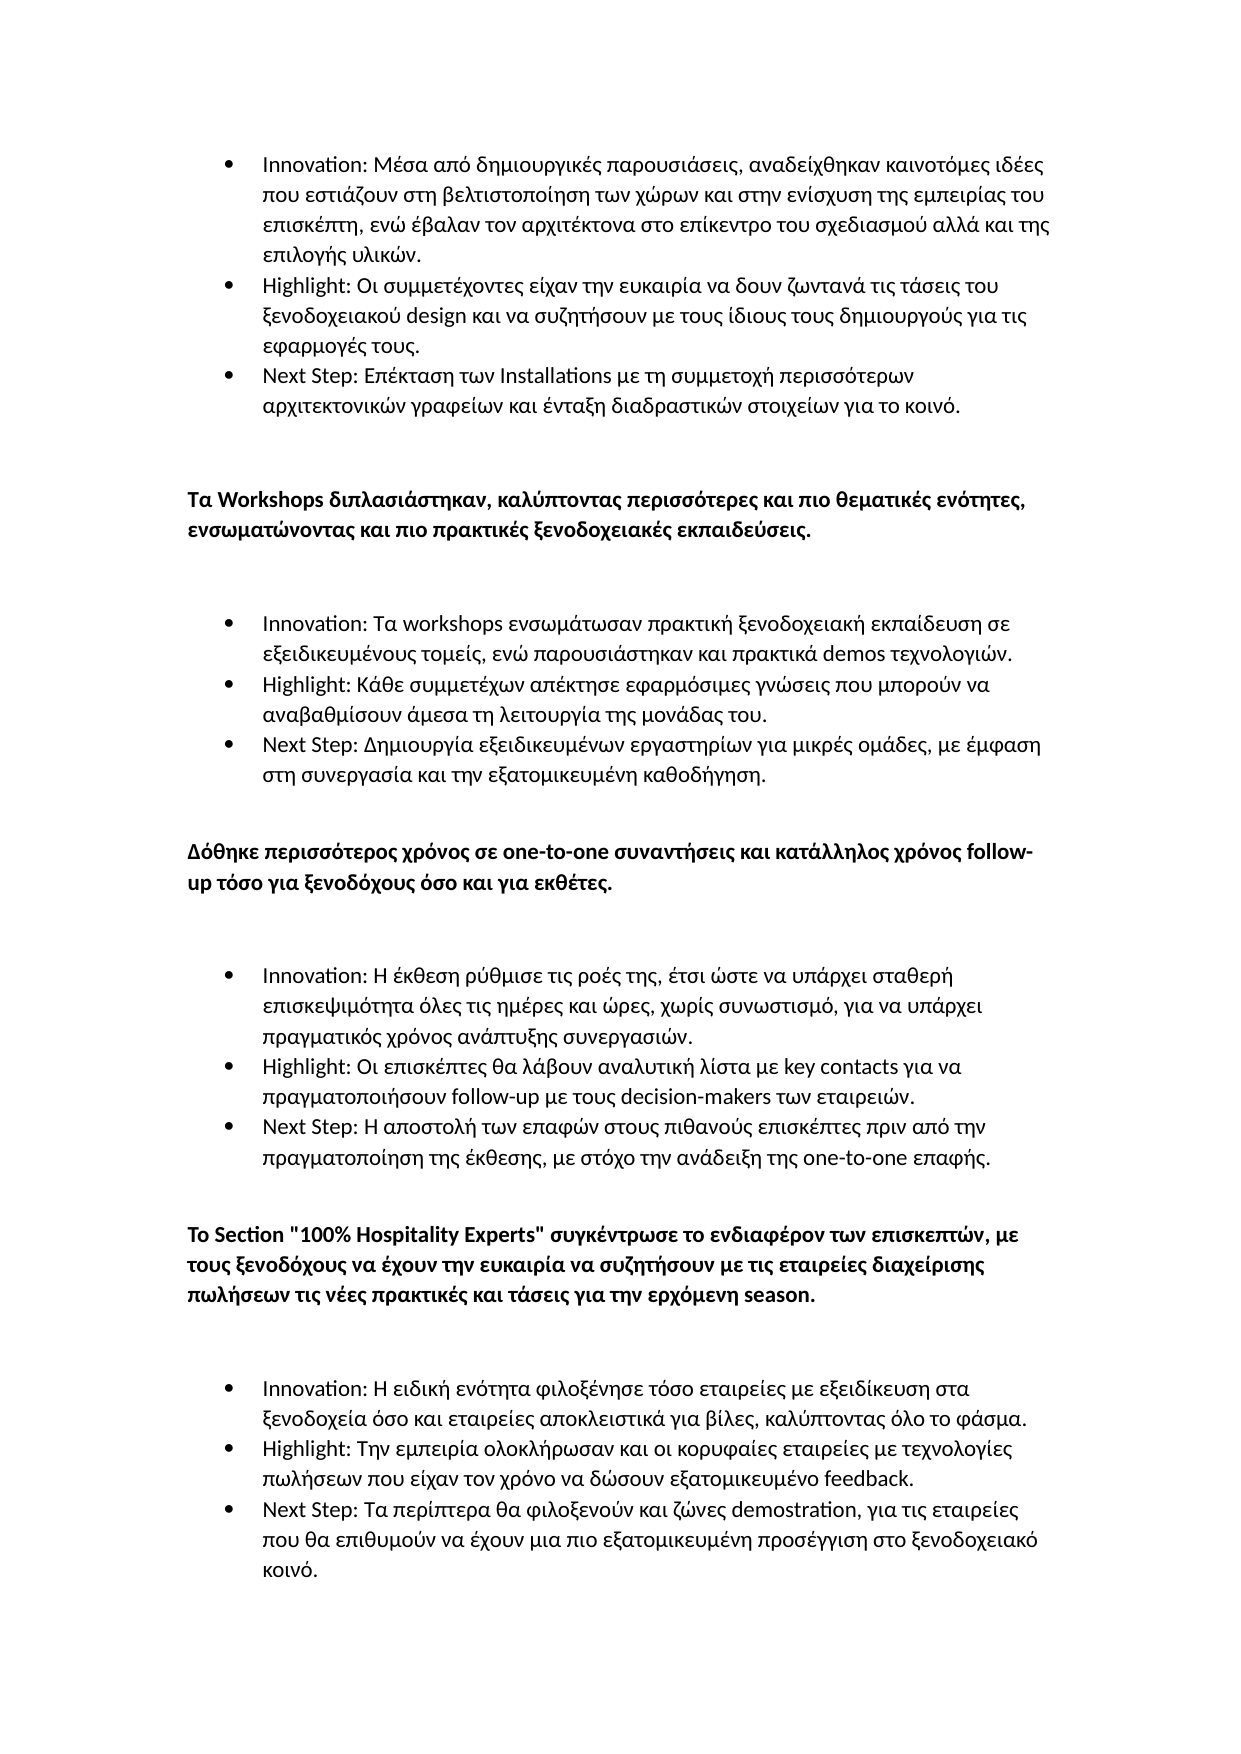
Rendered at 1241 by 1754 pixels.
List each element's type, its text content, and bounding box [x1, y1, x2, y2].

text Το Section "100% Hospitality Experts" συγκέντρωσε το ενδιαφέρον των επισκεπτών, με τους ξενοδόχους να έχουν την ευκαιρία να συζητήσουν με τις εταιρείες διαχείρισης πωλήσεων τις νέες πρακτικές και τάσεις για την ερχόμενη season. [187, 1220, 1053, 1308]
list Innovation: Μέσα από δημιουργικές παρουσιάσεις, αναδείχθηκαν καινοτόμες ιδέες που εστιάζουν στη βελτιστοποίηση των χώρων και στην ενίσχυση της εμπειρίας του επισκέπτη, ενώ έβαλαν τον αρχιτέκτονα στο επίκεντρο του σχεδιασμού αλλά και της επιλογής υλικών. [225, 150, 1053, 269]
text Δόθηκε περισσότερος χρόνος σε one-to-one συναντήσεις και κατάλληλος χρόνος follow-up τόσο για ξενοδόχους όσο και για εκθέτες. [187, 837, 1053, 896]
text Τα Workshops διπλασιάστηκαν, καλύπτοντας περισσότερες και πιο θεματικές ενότητες, ενσωματώνοντας και πιο πρακτικές ξενοδοχειακές εκπαιδεύσεις. [187, 485, 1053, 544]
list Highlight: Την εμπειρία ολοκλήρωσαν και οι κορυφαίες εταιρείες με τεχνολογίες πωλήσεων που είχαν τον χρόνο να δώσουν εξατομικευμένο feedback. [225, 1434, 1053, 1493]
list Highlight: Κάθε συμμετέχων απέκτησε εφαρμόσιμες γνώσεις που μπορούν να αναβαθμίσουν άμεσα τη λειτουργία της μονάδας του. [225, 670, 1053, 728]
list Innovation: Η έκθεση ρύθμισε τις ροές της, έτσι ώστε να υπάρχει σταθερή επισκεψιμότητα όλες τις ημέρες και ώρες, χωρίς συνωστισμό, για να υπάρχει πραγματικός χρόνος ανάπτυξης συνεργασιών. [225, 961, 1053, 1050]
list Highlight: Οι συμμετέχοντες είχαν την ευκαιρία να δουν ζωντανά τις τάσεις του ξενοδοχειακού design και να συζητήσουν με τους ίδιους τους δημιουργούς για τις εφαρμογές τους. [225, 271, 1053, 359]
list Next Step: Δημιουργία εξειδικευμένων εργαστηρίων για μικρές ομάδες, με έμφαση στη συνεργασία και την εξατομικευμένη καθοδήγηση. [225, 730, 1053, 788]
list Innovation: Η ειδική ενότητα φιλοξένησε τόσο εταιρείες με εξειδίκευση στα ξενοδοχεία όσο και εταιρείες αποκλειστικά για βίλες, καλύπτοντας όλο το φάσμα. [225, 1374, 1053, 1432]
list Next Step: Επέκταση των Installations με τη συμμετοχή περισσότερων αρχιτεκτονικών γραφείων και ένταξη διαδραστικών στοιχείων για το κοινό. [225, 361, 1053, 420]
list Next Step: Η αποστολή των επαφών στους πιθανούς επισκέπτες πριν από την πραγματοποίηση της έκθεσης, με στόχο την ανάδειξη της one-to-one επαφής. [225, 1112, 1053, 1171]
list Next Step: Τα περίπτερα θα φιλοξενούν και ζώνες demostration, για τις εταιρείες που θα επιθυμούν να έχουν μια πιο εξατομικευμένη προσέγγιση στο ξενοδοχειακό κοινό. [225, 1495, 1053, 1583]
list Innovation: Τα workshops ενσωμάτωσαν πρακτική ξενοδοχειακή εκπαίδευση σε εξειδικευμένους τομείς, ενώ παρουσιάστηκαν και πρακτικά demos τεχνολογιών. [225, 609, 1053, 668]
list Highlight: Οι επισκέπτες θα λάβουν αναλυτική λίστα με key contacts για να πραγματοποιήσουν follow-up με τους decision-makers των εταιρειών. [225, 1052, 1053, 1110]
